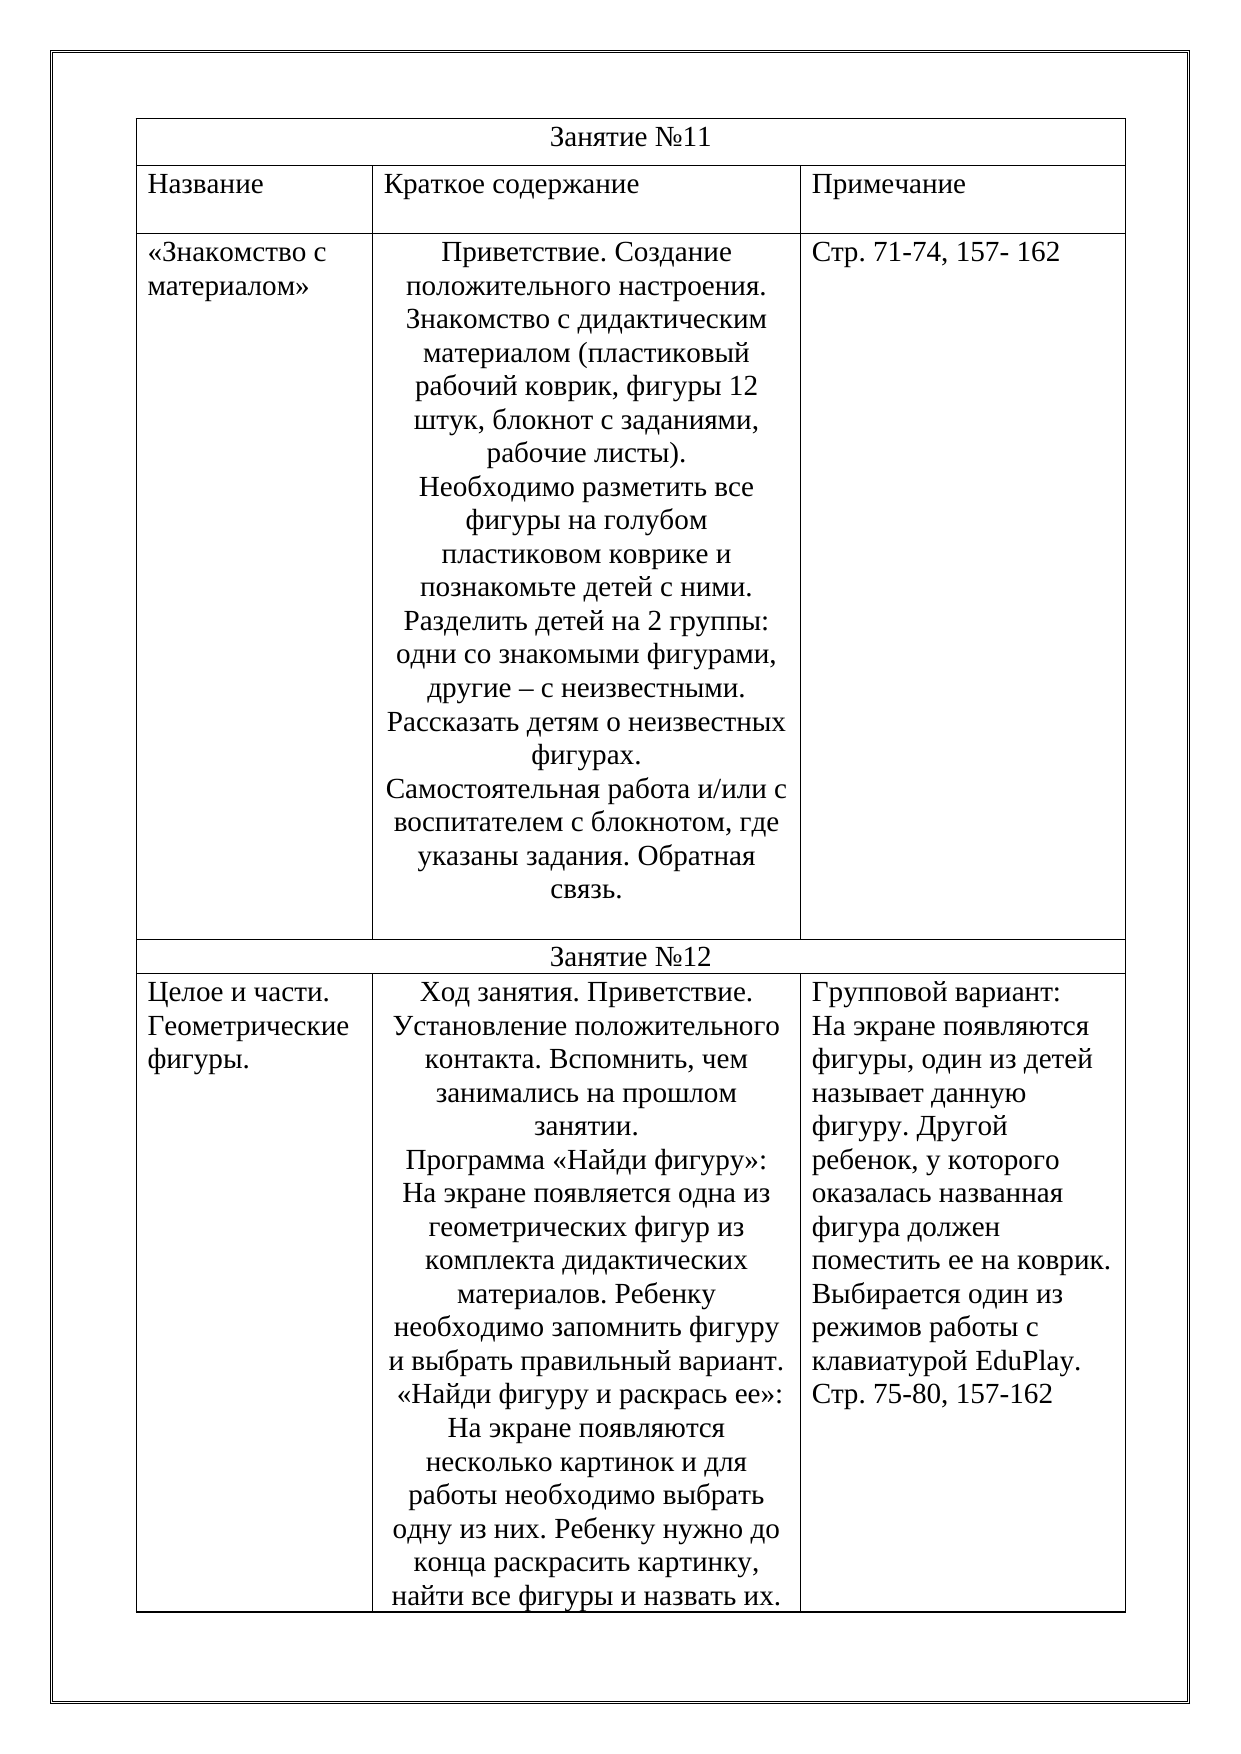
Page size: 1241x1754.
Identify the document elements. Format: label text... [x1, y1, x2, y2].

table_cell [373, 974, 800, 1611]
table_cell Примечание [801, 166, 1125, 233]
table_cell Название [137, 166, 372, 233]
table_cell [801, 974, 1125, 1611]
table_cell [137, 974, 372, 1611]
table_cell «Знакомство с материалом» [137, 234, 372, 938]
table_cell Занятие №12 [137, 940, 1125, 973]
table_cell Стр. 71-74, 157- 162 [801, 234, 1125, 938]
table_cell Краткое содержание [373, 166, 800, 233]
table_cell Приветствие. Создание положительного настроения. Знакомство с дидактическим материалом (пластиковый рабочий коврик, фигуры 12 штук, блокнот с заданиями, рабочие листы). Необходимо разметить все фигуры на голубом пластиковом коврике и познакомьте детей с ними. Разделить детей на 2 группы: одни со знакомыми фигурами, другие – с неизвестными. Рассказать детям о неизвестных фигурах. Самостоятельная работа и/или с воспитателем с блокнотом, где указаны задания. Обратная связь. [373, 234, 800, 938]
table_cell Занятие №11 [137, 119, 1125, 165]
